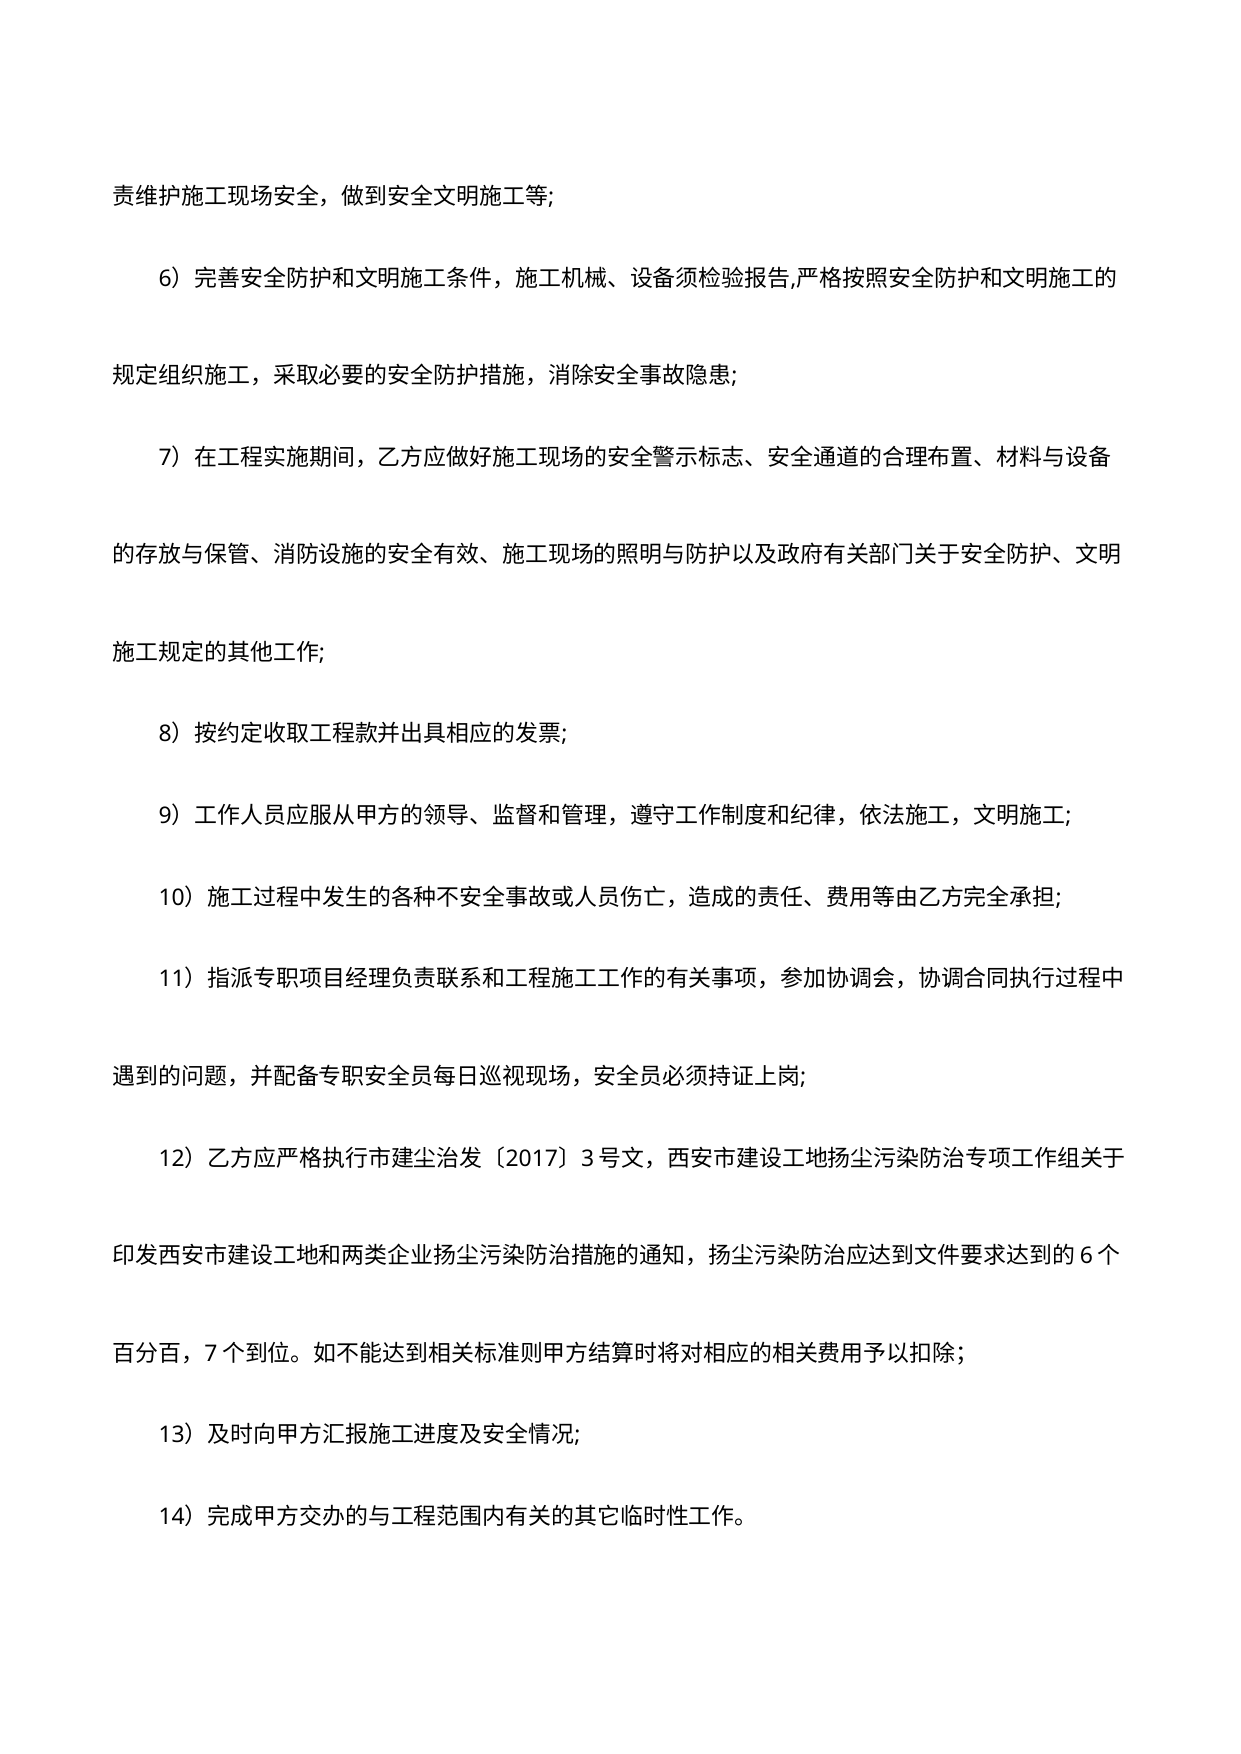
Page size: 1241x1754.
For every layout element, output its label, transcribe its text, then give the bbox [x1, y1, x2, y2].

text 10）施工过程中发生的各种不安全事故或人员伤亡，造成的责任、费用等由乙方完全承担; [112, 863, 1128, 928]
text 9）工作人员应服从甲方的领导、监督和管理，遵守工作制度和纪律，依法施工，文明施工; [112, 781, 1128, 846]
text 8）按约定收取工程款并出具相应的发票; [112, 699, 1128, 764]
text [112, 162, 1128, 227]
text 12）乙方应严格执行市建尘治发〔2017〕3号文，西安市建设工地扬尘污染防治专项工作组关于印发西安市建设工地和两类企业扬尘污染防治措施的通知，扬尘污染防治应达到文件要求达到的6个百分百，7个到位。如不能达到相关标准则甲方结算时将对相应的相关费用予以扣除； [112, 1124, 1128, 1384]
text 11）指派专职项目经理负责联系和工程施工工作的有关事项，参加协调会，协调合同执行过程中遇到的问题，并配备专职安全员每日巡视现场，安全员必须持证上岗; [112, 944, 1128, 1107]
text 6）完善安全防护和文明施工条件，施工机械、设备须检验报告,严格按照安全防护和文明施工的规定组织施工，采取必要的安全防护措施，消除安全事故隐患; [112, 244, 1128, 406]
text 7）在工程实施期间，乙方应做好施工现场的安全警示标志、安全通道的合理布置、材料与设备的存放与保管、消防设施的安全有效、施工现场的照明与防护以及政府有关部门关于安全防护、文明施工规定的其他工作; [112, 423, 1128, 683]
text 14）完成甲方交办的与工程范围内有关的其它临时性工作。 [112, 1482, 1128, 1547]
text 13）及时向甲方汇报施工进度及安全情况; [112, 1400, 1128, 1465]
